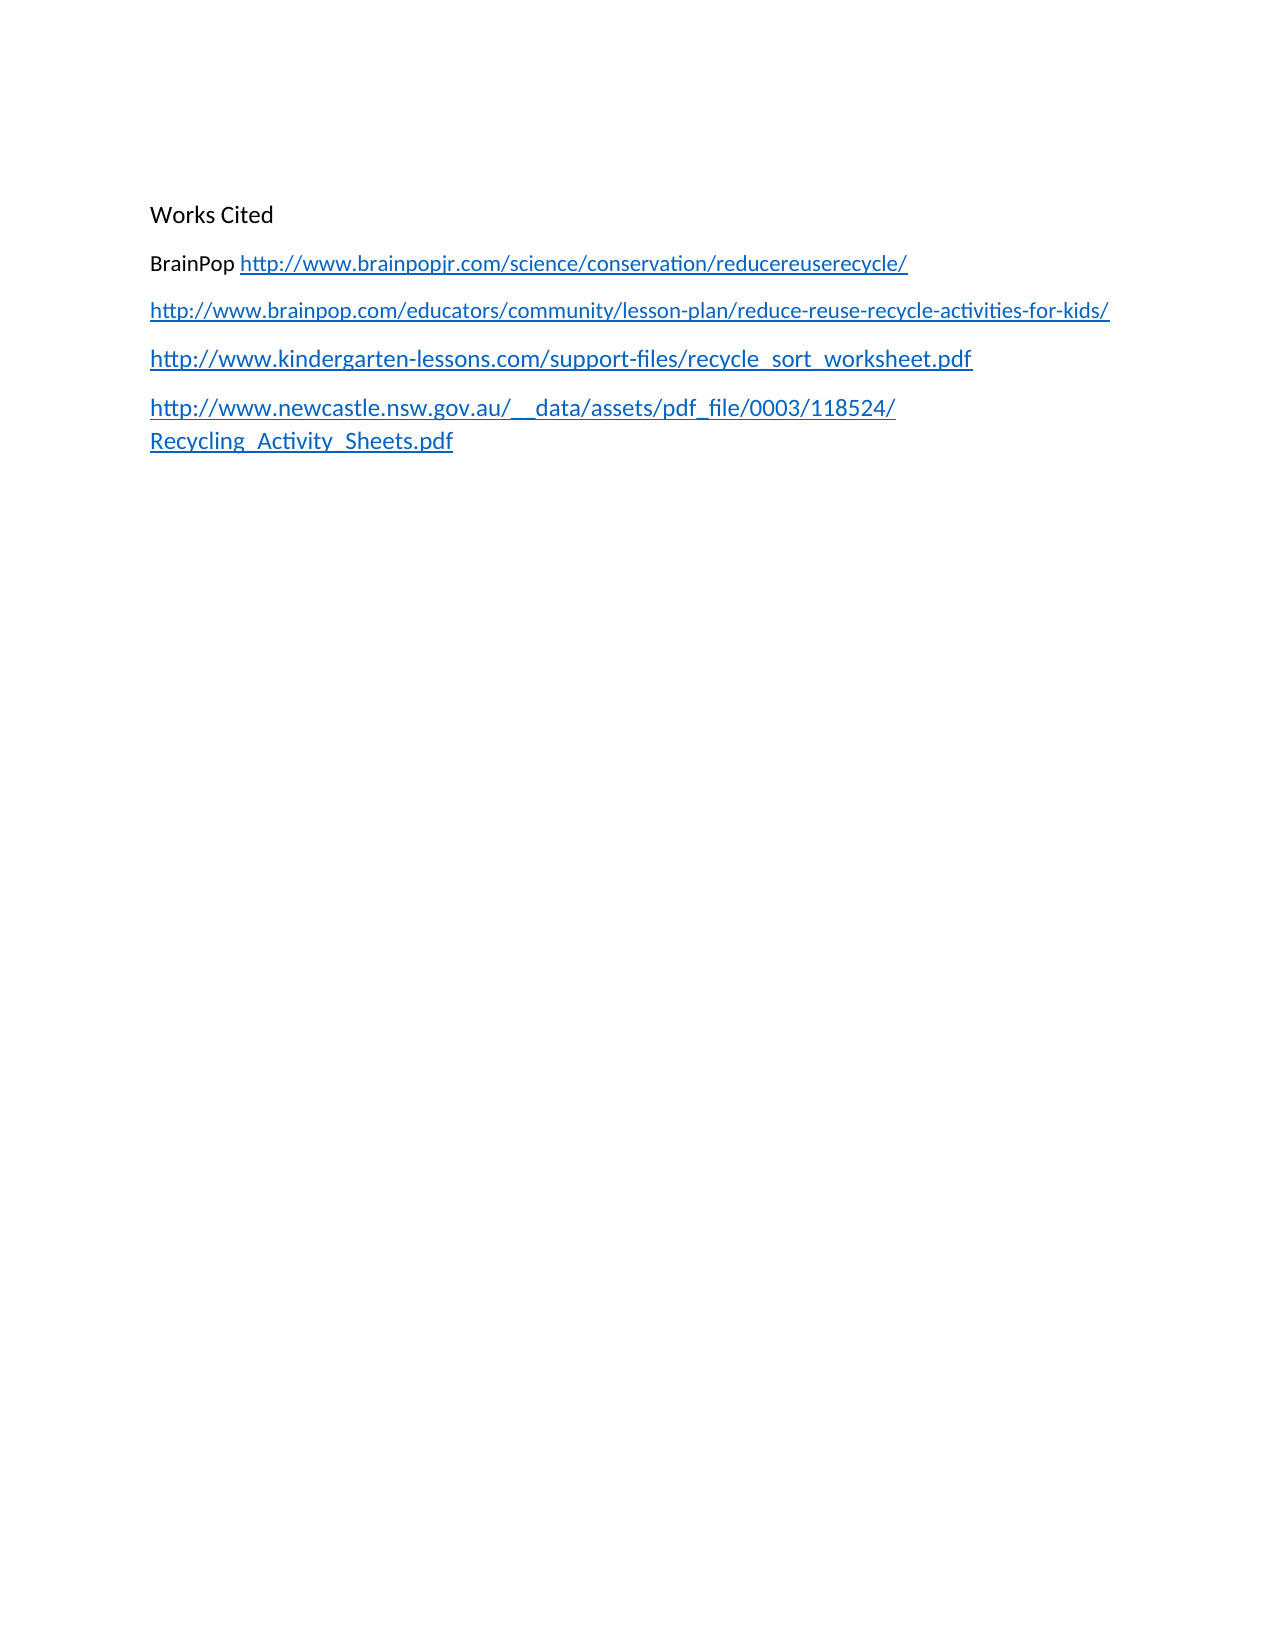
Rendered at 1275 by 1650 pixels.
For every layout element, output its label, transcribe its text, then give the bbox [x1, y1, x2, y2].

text http://www.newcastle.nsw.gov.au/__data/assets/pdf_file/0003/118524/Recycling_Activity_Sheets.pdf [150, 392, 1125, 456]
text BrainPop http://www.brainpopjr.com/science/conservation/reducereuserecycle/ [150, 249, 1125, 277]
text http://www.kindergarten-lessons.com/support-files/recycle_sort_worksheet.pdf [150, 343, 1125, 373]
text http://www.brainpop.com/educators/community/lesson-plan/reduce-reuse-recycle-activities-for-kids/ [150, 296, 1125, 324]
text Works Cited [150, 199, 1125, 230]
